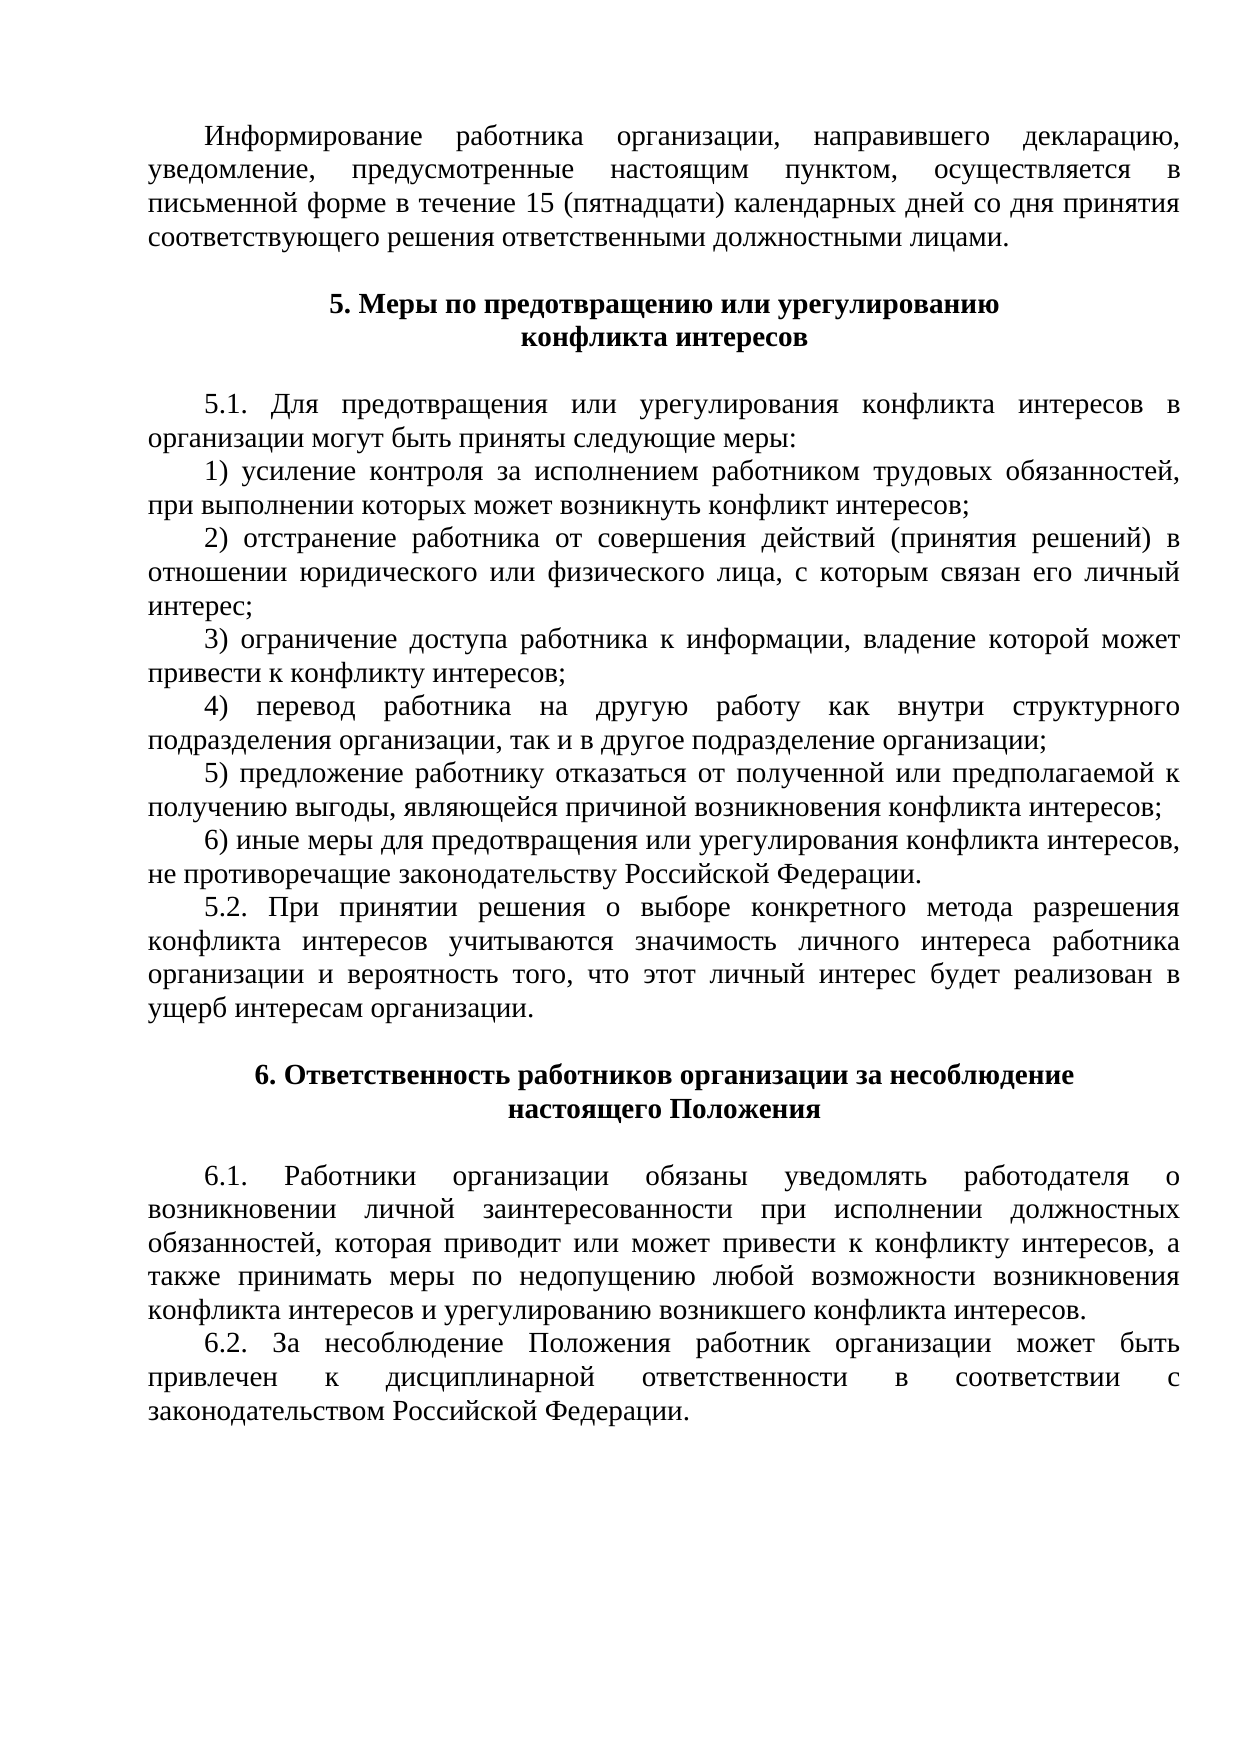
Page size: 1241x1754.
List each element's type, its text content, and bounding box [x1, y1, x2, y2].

text 5.2. При принятии решения о выборе конкретного метода разрешения конфликта интересов учитываются значимость личного интереса работника организации и вероятность того, что этот личный интерес будет реализован в ущерб интересам организации. [148, 889, 1181, 1024]
text 6.2. За несоблюдение Положения работник организации может быть привлечен к дисциплинарной ответственности в соответствии с законодательством Российской Федерации. [148, 1326, 1181, 1426]
text 4) перевод работника на другую работу как внутри структурного подразделения организации, так и в другое подразделение организации; [148, 688, 1181, 755]
text Информирование работника организации, направившего декларацию, уведомление, предусмотренные настоящим пунктом, осуществляется в письменной форме в течение 15 (пятнадцати) календарных дней со дня принятия соответствующего решения ответственными должностными лицами. [148, 118, 1181, 252]
text 6) иные меры для предотвращения или урегулирования конфликта интересов, не противоречащие законодательству Российской Федерации. [148, 822, 1181, 889]
text 2) отстранение работника от совершения действий (принятия решений) в отношении юридического или физического лица, с которым связан его личный интерес; [148, 521, 1181, 621]
text конфликта интересов [148, 319, 1181, 353]
text 6.1. Работники организации обязаны уведомлять работодателя о возникновении личной заинтересованности при исполнении должностных обязанностей, которая приводит или может привести к конфликту интересов, а также принимать меры по недопущению любой возможности возникновения конфликта интересов и урегулированию возникшего конфликта интересов. [148, 1158, 1181, 1326]
text 1) усиление контроля за исполнением работником трудовых обязанностей, при выполнении которых может возникнуть конфликт интересов; [148, 453, 1181, 521]
text 6. Ответственность работников организации за несоблюдение [148, 1057, 1181, 1091]
text 3) ограничение доступа работника к информации, владение которой может привести к конфликту интересов; [148, 621, 1181, 688]
text 5. Меры по предотвращению или урегулированию [148, 286, 1181, 319]
text настоящего Положения [148, 1091, 1181, 1124]
text 5) предложение работнику отказаться от полученной или предполагаемой к получению выгоды, являющейся причиной возникновения конфликта интересов; [148, 755, 1181, 822]
text 5.1. Для предотвращения или урегулирования конфликта интересов в организации могут быть приняты следующие меры: [148, 386, 1181, 453]
